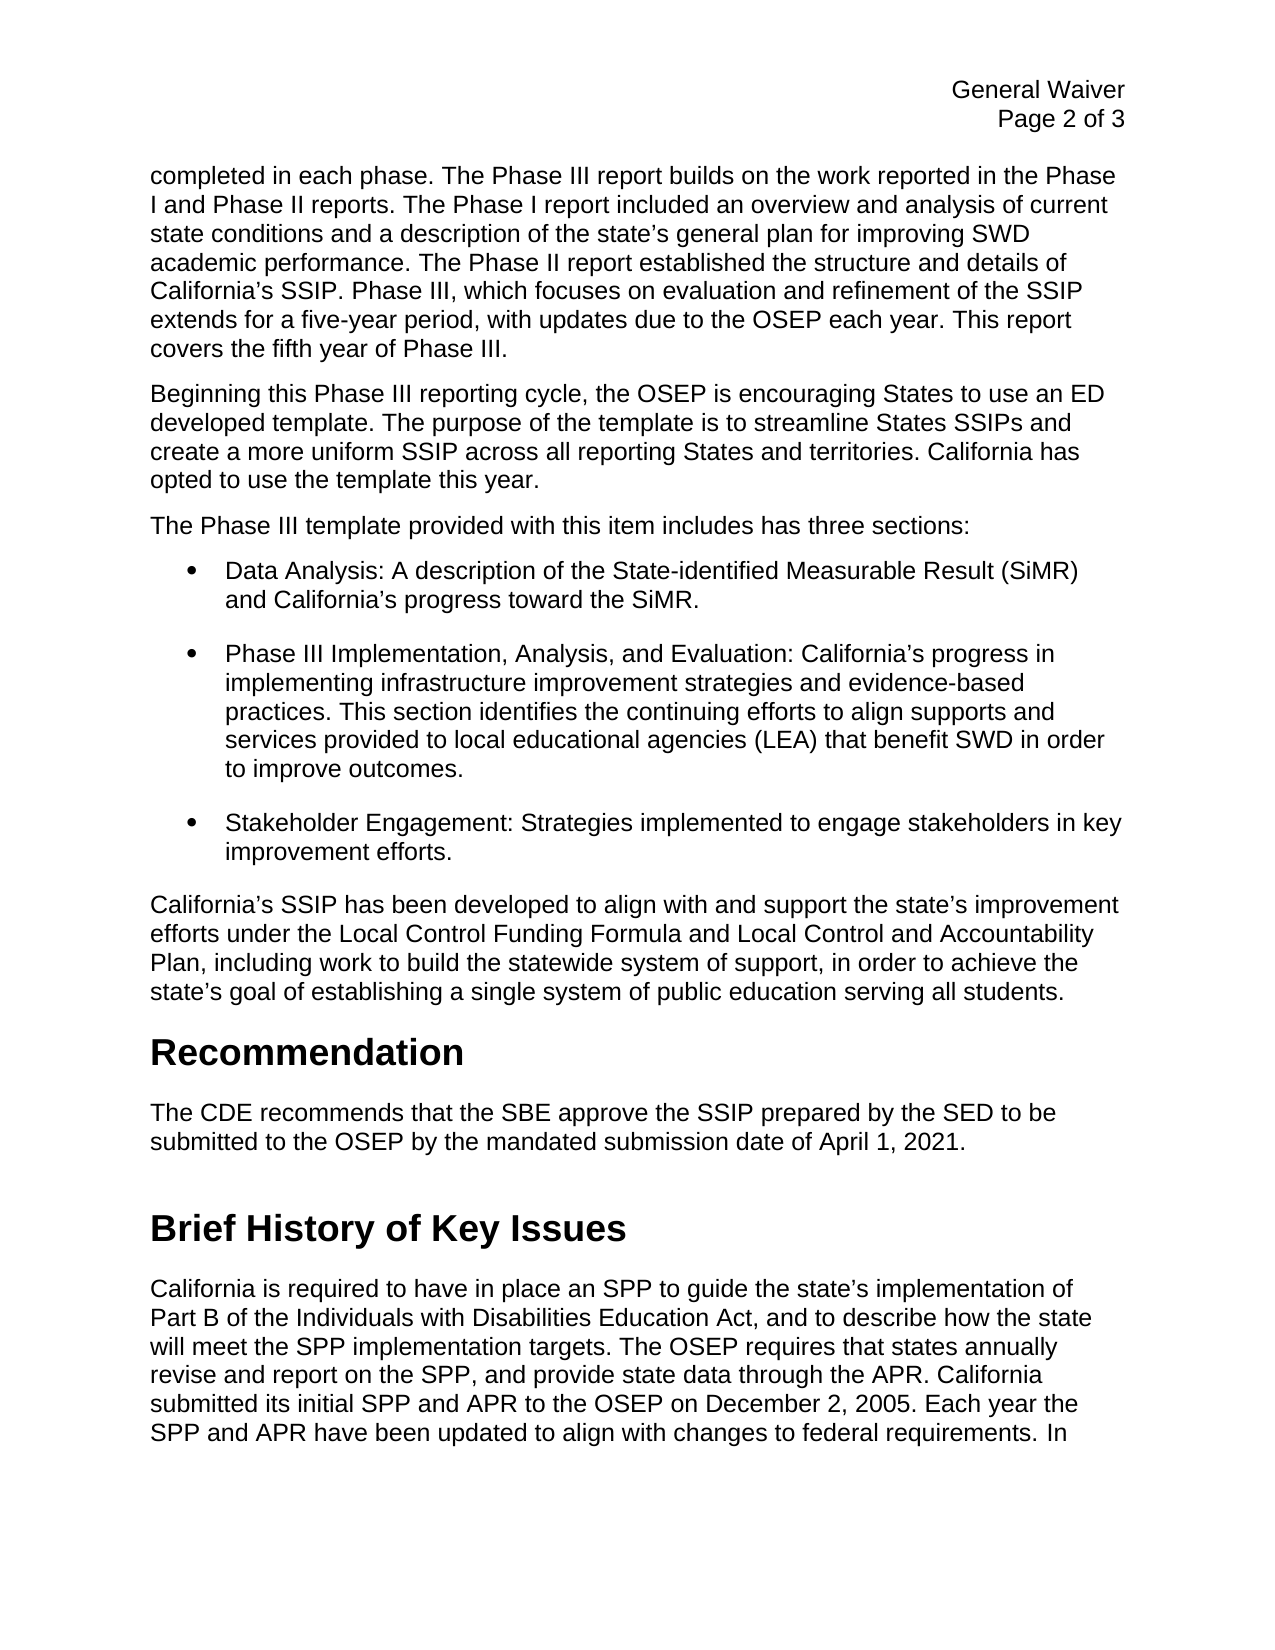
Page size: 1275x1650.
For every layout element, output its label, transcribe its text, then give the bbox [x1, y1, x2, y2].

list Data Analysis: A description of the State-identified Measurable Result (SiMR) and California’s progress toward the SiMR. [187, 556, 1125, 614]
text Beginning this Phase III reporting cycle, the OSEP is encouraging States to use an ED developed template. The purpose of the template is to streamline States SSIPs and create a more uniform SSIP across all reporting States and territories. California has opted to use the template this year. [150, 379, 1125, 494]
text The Phase III template provided with this item includes has three sections: [150, 511, 1125, 539]
list Stakeholder Engagement: Strategies implemented to engage stakeholders in key improvement efforts. [187, 808, 1125, 865]
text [150, 161, 1125, 362]
subtitle Recommendation [150, 1030, 1125, 1073]
text The CDE recommends that the SBE approve the SSIP prepared by the SED to be submitted to the OSEP by the mandated submission date of April 1, 2021. [150, 1098, 1125, 1156]
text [150, 1274, 1125, 1447]
text California’s SSIP has been developed to align with and support the state’s improvement efforts under the Local Control Funding Formula and Local Control and Accountability Plan, including work to build the statewide system of support, in order to achieve the state’s goal of establishing a single system of public education serving all students. [150, 890, 1125, 1005]
subtitle Brief History of Key Issues [150, 1206, 1125, 1249]
list Phase III Implementation, Analysis, and Evaluation: California’s progress in implementing infrastructure improvement strategies and evidence-based practices. This section identifies the continuing efforts to align supports and services provided to local educational agencies (LEA) that benefit SWD in order to improve outcomes. [187, 639, 1125, 783]
